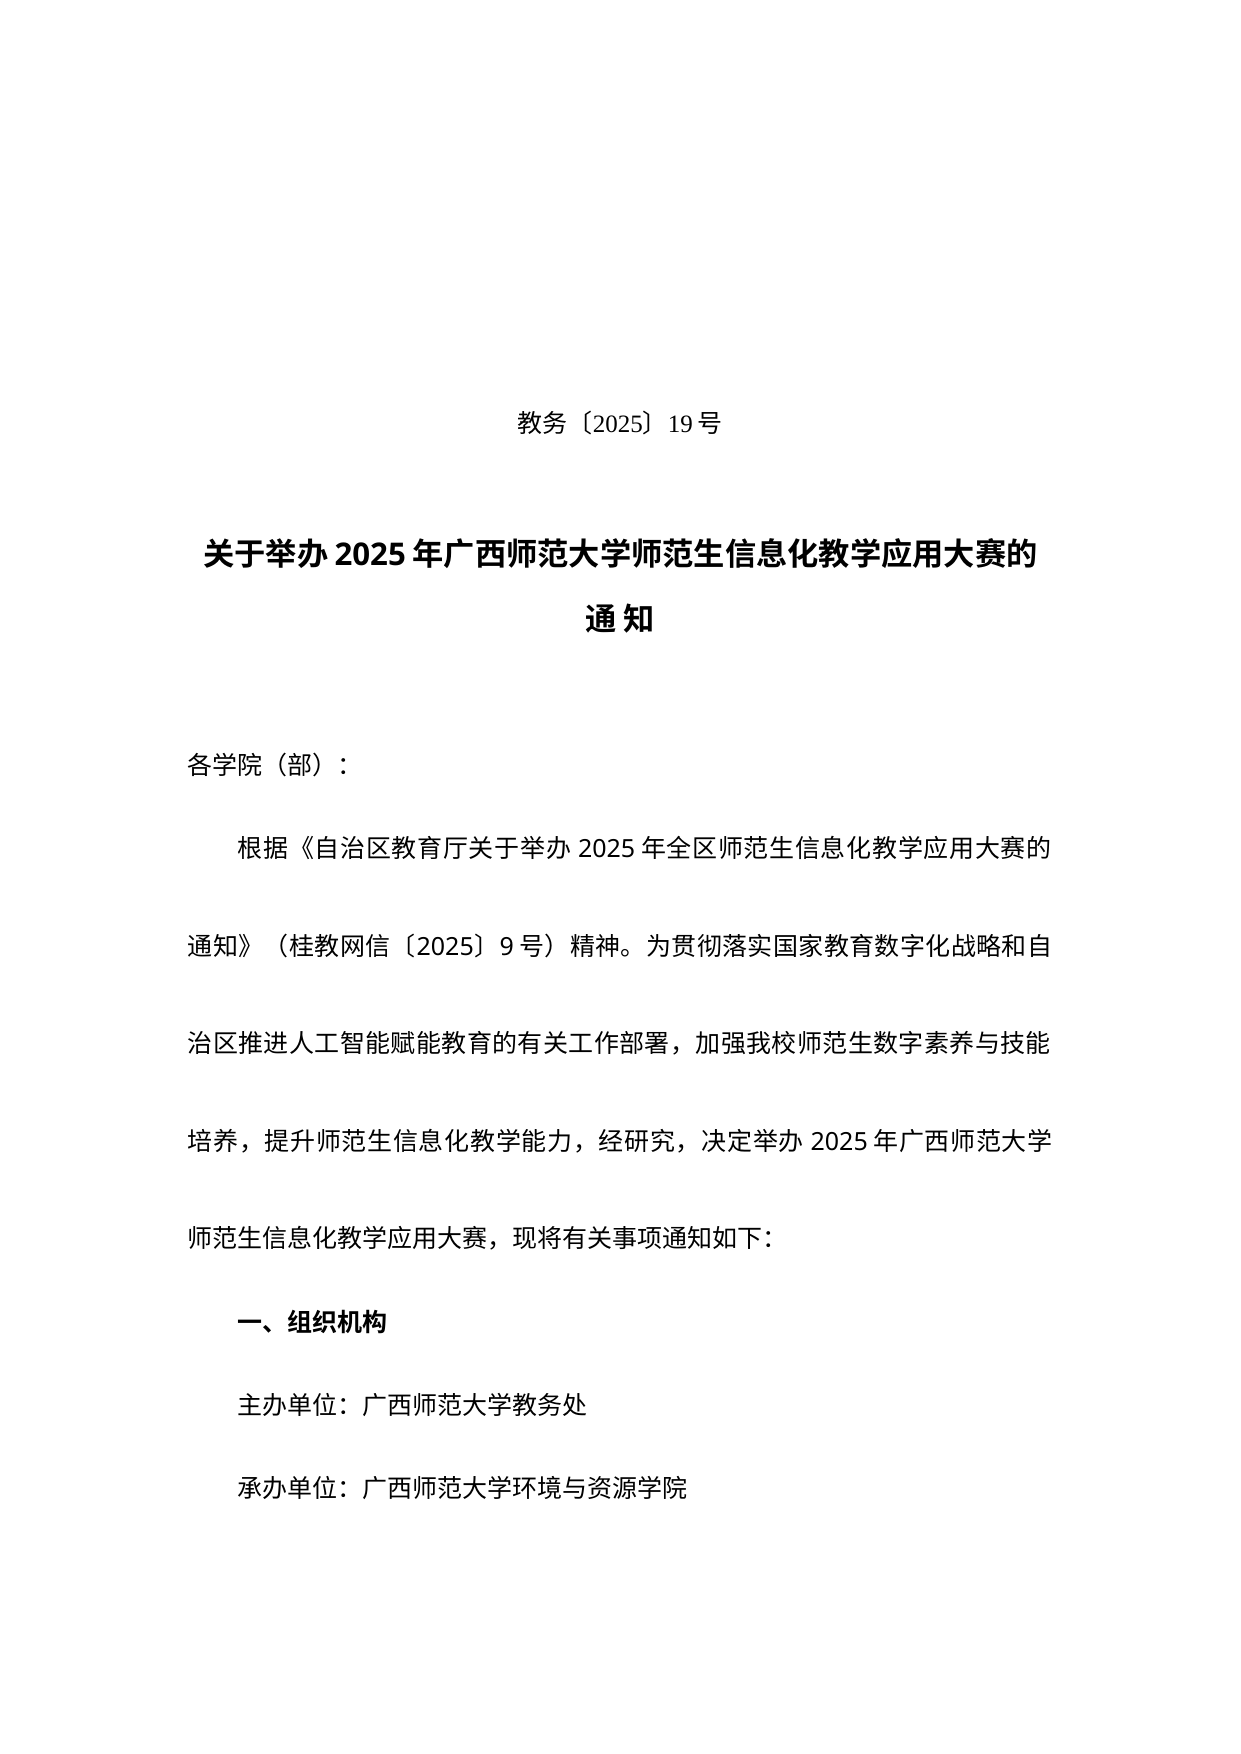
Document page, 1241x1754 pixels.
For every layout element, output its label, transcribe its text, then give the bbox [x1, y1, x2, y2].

text 教务〔2025〕19号 [187, 389, 1053, 454]
text 关于举办2025年广西师范大学师范生信息化教学应用大赛的 [187, 519, 1053, 584]
text 一、组织机构 [187, 1288, 1053, 1353]
text 各学院（部）： [187, 731, 1053, 796]
text 主办单位：广西师范大学教务处 [187, 1371, 1053, 1436]
text 通 知 [187, 584, 1053, 649]
text 承办单位：广西师范大学环境与资源学院 [187, 1454, 1053, 1519]
text 根据《自治区教育厅关于举办2025年全区师范生信息化教学应用大赛的通知》（桂教网信〔2025〕9号）精神。为贯彻落实国家教育数字化战略和自治区推进人工智能赋能教育的有关工作部署，加强我校师范生数字素养与技能培养，提升师范生信息化教学能力，经研究，决定举办2025年广西师范大学师范生信息化教学应用大赛，现将有关事项通知如下： [187, 814, 1053, 1269]
